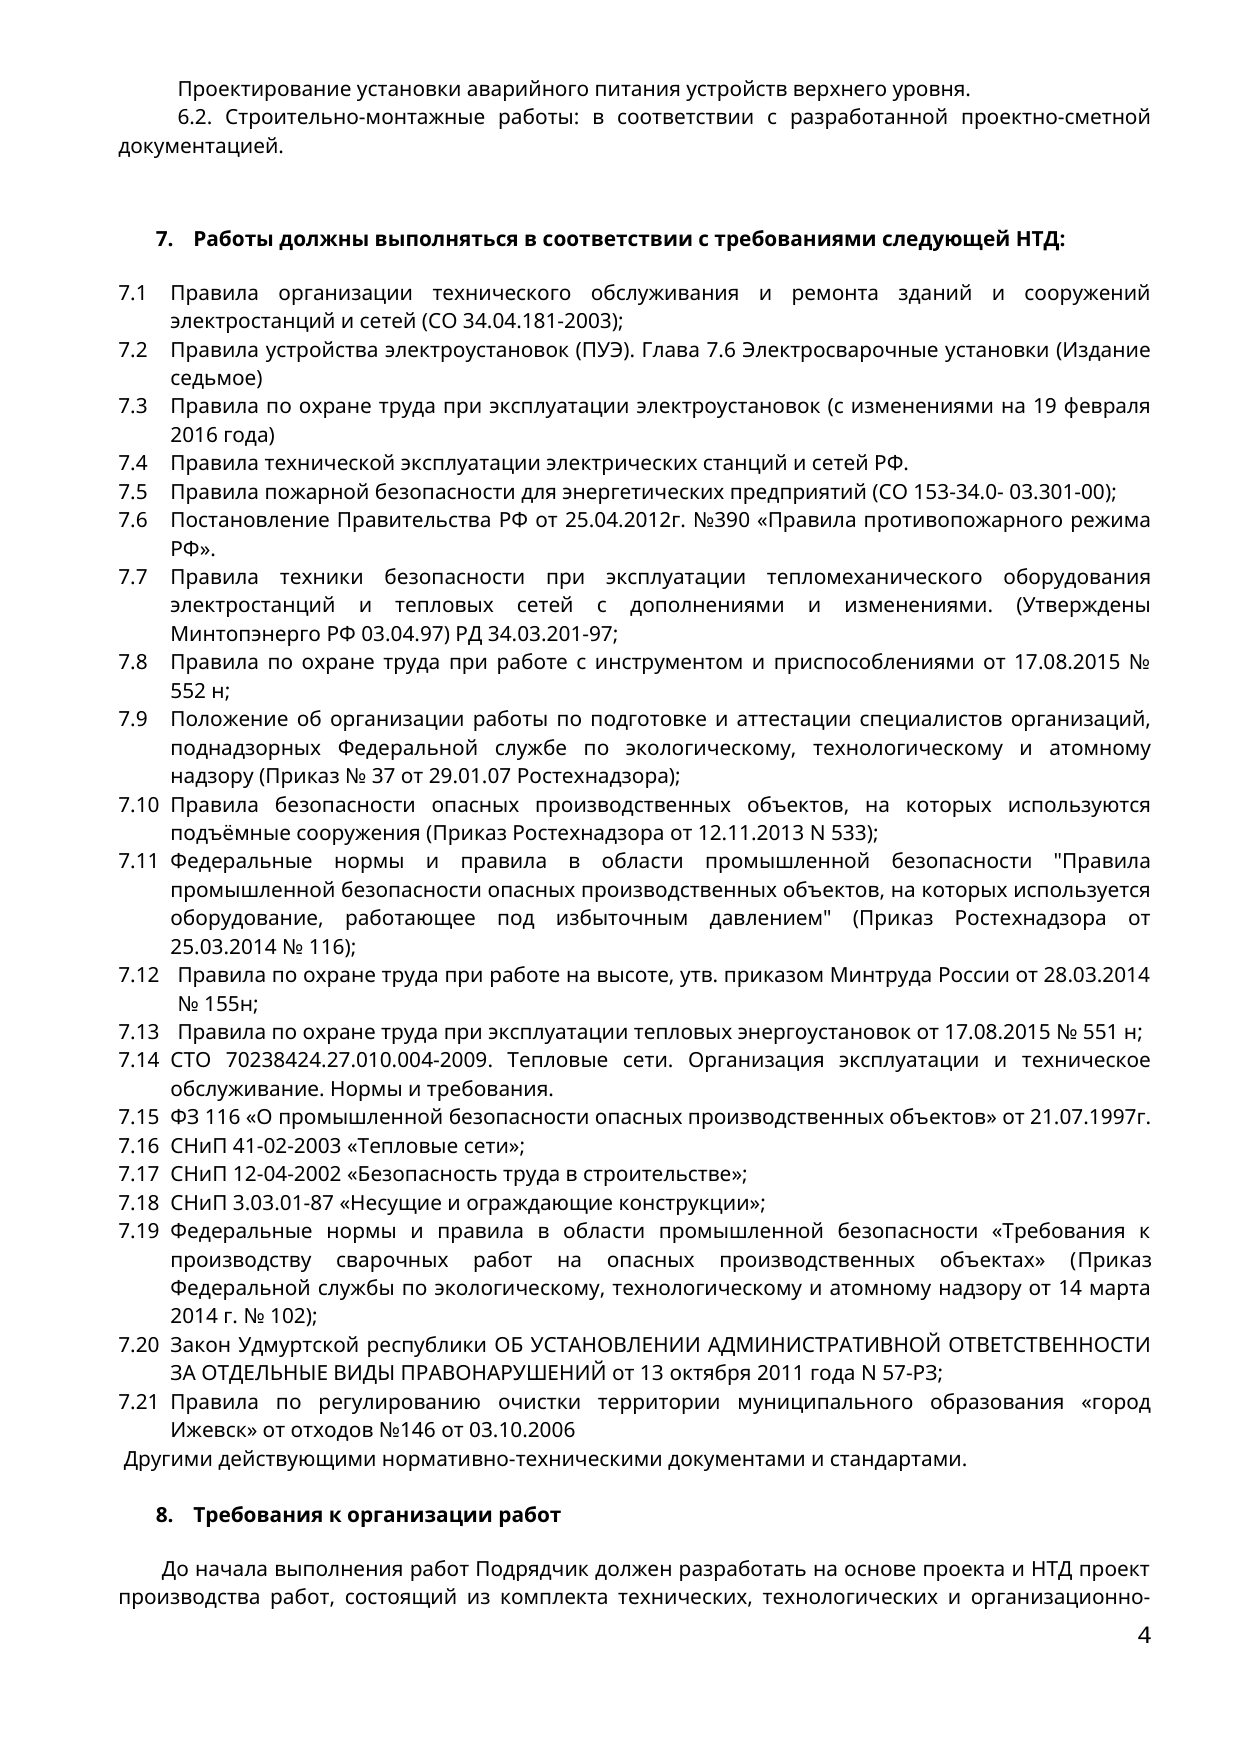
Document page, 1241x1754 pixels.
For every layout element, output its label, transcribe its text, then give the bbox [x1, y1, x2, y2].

list Правила технической эксплуатации электрических станций и сетей РФ. [118, 448, 1152, 477]
list Правила по охране труда при эксплуатации тепловых энергоустановок от 17.08.2015 № 551 н; [118, 1017, 1152, 1046]
list СТО 70238424.27.010.004-2009. Тепловые сети. Организация эксплуатации и техническое обслуживание. Нормы и требования. [118, 1046, 1152, 1102]
text 6.2. Строительно-монтажные работы: в соответствии с разработанной проектно-сметной документацией. [118, 102, 1152, 159]
list Правила техники безопасности при эксплуатации тепломеханического оборудования электростанций и тепловых сетей с дополнениями и изменениями. (Утверждены Минтопэнерго РФ 03.04.97) РД 34.03.201-97; [118, 562, 1152, 647]
list Закон Удмуртской республики ОБ УСТАНОВЛЕНИИ АДМИНИСТРАТИВНОЙ ОТВЕТСТВЕННОСТИ ЗА ОТДЕЛЬНЫЕ ВИДЫ ПРАВОНАРУШЕНИЙ от 13 октября 2011 года N 57-РЗ; [118, 1330, 1152, 1387]
list Правила по регулированию очистки территории муниципального образования «город Ижевск» от отходов №146 от 03.10.2006 [118, 1387, 1152, 1444]
list Правила безопасности опасных производственных объектов, на которых используются подъёмные сооружения (Приказ Ростехнадзора от 12.11.2013 N 533); [118, 790, 1152, 847]
list Правила организации технического обслуживания и ремонта зданий и сооружений электростанций и сетей (СО 34.04.181-2003); [118, 278, 1152, 335]
list Правила по охране труда при работе с инструментом и приспособлениями от 17.08.2015 № 552 н; [118, 647, 1152, 704]
text Проектирование установки аварийного питания устройств верхнего уровня. [118, 74, 1152, 102]
list Правила пожарной безопасности для энергетических предприятий (СО 153-34.0- 03.301-00); [118, 477, 1152, 505]
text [118, 1554, 1152, 1611]
list СНиП 12-04-2002 «Безопасность труда в строительстве»; [118, 1159, 1152, 1188]
text Другими действующими нормативно-техническими документами и стандартами. [118, 1444, 1152, 1472]
list СНиП 41-02-2003 «Тепловые сети»; [118, 1131, 1152, 1159]
list Постановление Правительства РФ от 25.04.2012г. №390 «Правила противопожарного режима РФ». [118, 505, 1152, 562]
list Федеральные нормы и правила в области промышленной безопасности "Правила промышленной безопасности опасных производственных объектов, на которых используется оборудование, работающее под избыточным давлением" (Приказ Ростехнадзора от 25.03.2014 № 116); [118, 847, 1152, 960]
list Положение об организации работы по подготовке и аттестации специалистов организаций, поднадзорных Федеральной службе по экологическому, технологическому и атомному надзору (Приказ № 37 от 29.01.07 Ростехнадзора); [118, 704, 1152, 790]
list Правила по охране труда при эксплуатации электроустановок (с изменениями на 19 февраля 2016 года) [118, 392, 1152, 448]
list ФЗ 116 «О промышленной безопасности опасных производственных объектов» от 21.07.1997г. [118, 1102, 1152, 1131]
list СНиП 3.03.01-87 «Несущие и ограждающие конструкции»; [118, 1188, 1152, 1216]
list Работы должны выполняться в соответствии с требованиями следующей НТД: [156, 224, 1152, 253]
list Федеральные нормы и правила в области промышленной безопасности «Требования к производству сварочных работ на опасных производственных объектах» (Приказ Федеральной службы по экологическому, технологическому и атомному надзору от 14 марта 2014 г. № 102); [118, 1216, 1152, 1330]
list Правила устройства электроустановок (ПУЭ). Глава 7.6 Электросварочные установки (Издание седьмое) [118, 335, 1152, 392]
list Требования к организации работ [156, 1501, 1152, 1529]
list Правила по охране труда при работе на высоте, утв. приказом Минтруда России от 28.03.2014 № 155н; [118, 960, 1152, 1017]
